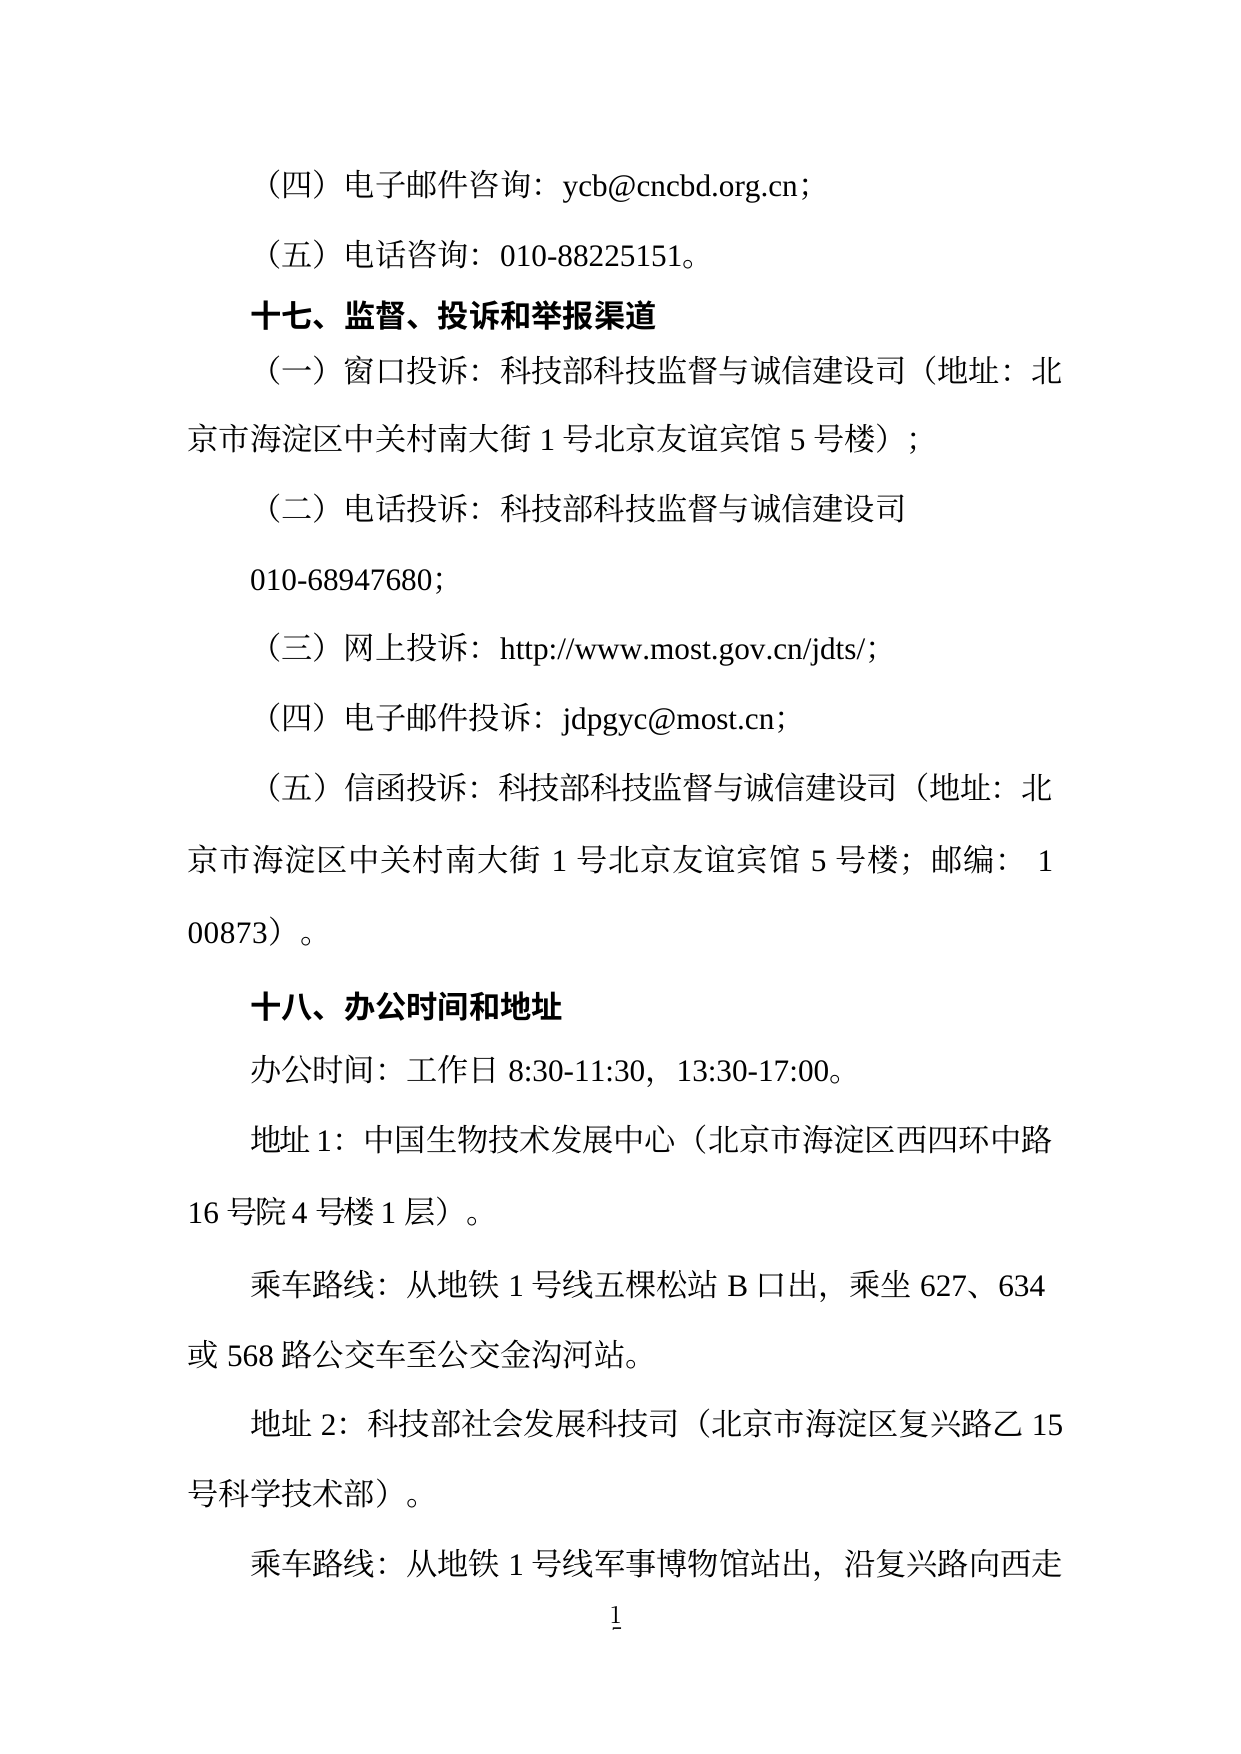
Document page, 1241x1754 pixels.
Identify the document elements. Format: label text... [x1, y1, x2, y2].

text （四）电子邮件咨询：ycb@cncbd.org.cn； [250, 160, 1155, 205]
text （一）窗口投诉：科技部科技监督与诚信建设司（地址：北 [250, 353, 1155, 389]
text （五）信函投诉：科技部科技监督与诚信建设司（地址：北京市海淀区中关村南大街 1 号北京友谊宾馆 5 号楼；邮编： 100873）。 [187, 763, 1053, 953]
text 乘车路线：从地铁 1 号线五棵松站 B 口出，乘坐 627、634 [250, 1260, 1155, 1305]
text 地址 2：科技部社会发展科技司（北京市海淀区复兴路乙 15 [250, 1400, 1155, 1445]
text 010-68947680； [250, 554, 1155, 599]
text 号科学技术部）。 [187, 1470, 1155, 1514]
text 或 568 路公交车至公交金沟河站。 [187, 1330, 1155, 1375]
text 办公时间：工作日 8:30-11:30，13:30-17:00。 [250, 1046, 1155, 1091]
text 京市海淀区中关村南大街 1 号北京友谊宾馆 5 号楼）； [187, 414, 1155, 459]
text （三）网上投诉：http://www.most.gov.cn/jdts/； [250, 624, 1155, 669]
text 地址 1：中国生物技术发展中心（北京市海淀区西四环中路16 号院 4 号楼 1 层）。 [187, 1115, 1053, 1232]
text 乘车路线：从地铁 1 号线军事博物馆站出，沿复兴路向西走 [250, 1539, 1155, 1584]
text （四）电子邮件投诉：jdpgyc@most.cn； [250, 694, 1155, 739]
text （五）电话咨询：010-88225151。十七、监督、投诉和举报渠道 [250, 230, 714, 337]
text （二）电话投诉：科技部科技监督与诚信建设司 [250, 484, 1155, 529]
subtitle 十八、办公时间和地址 [250, 980, 1155, 1028]
